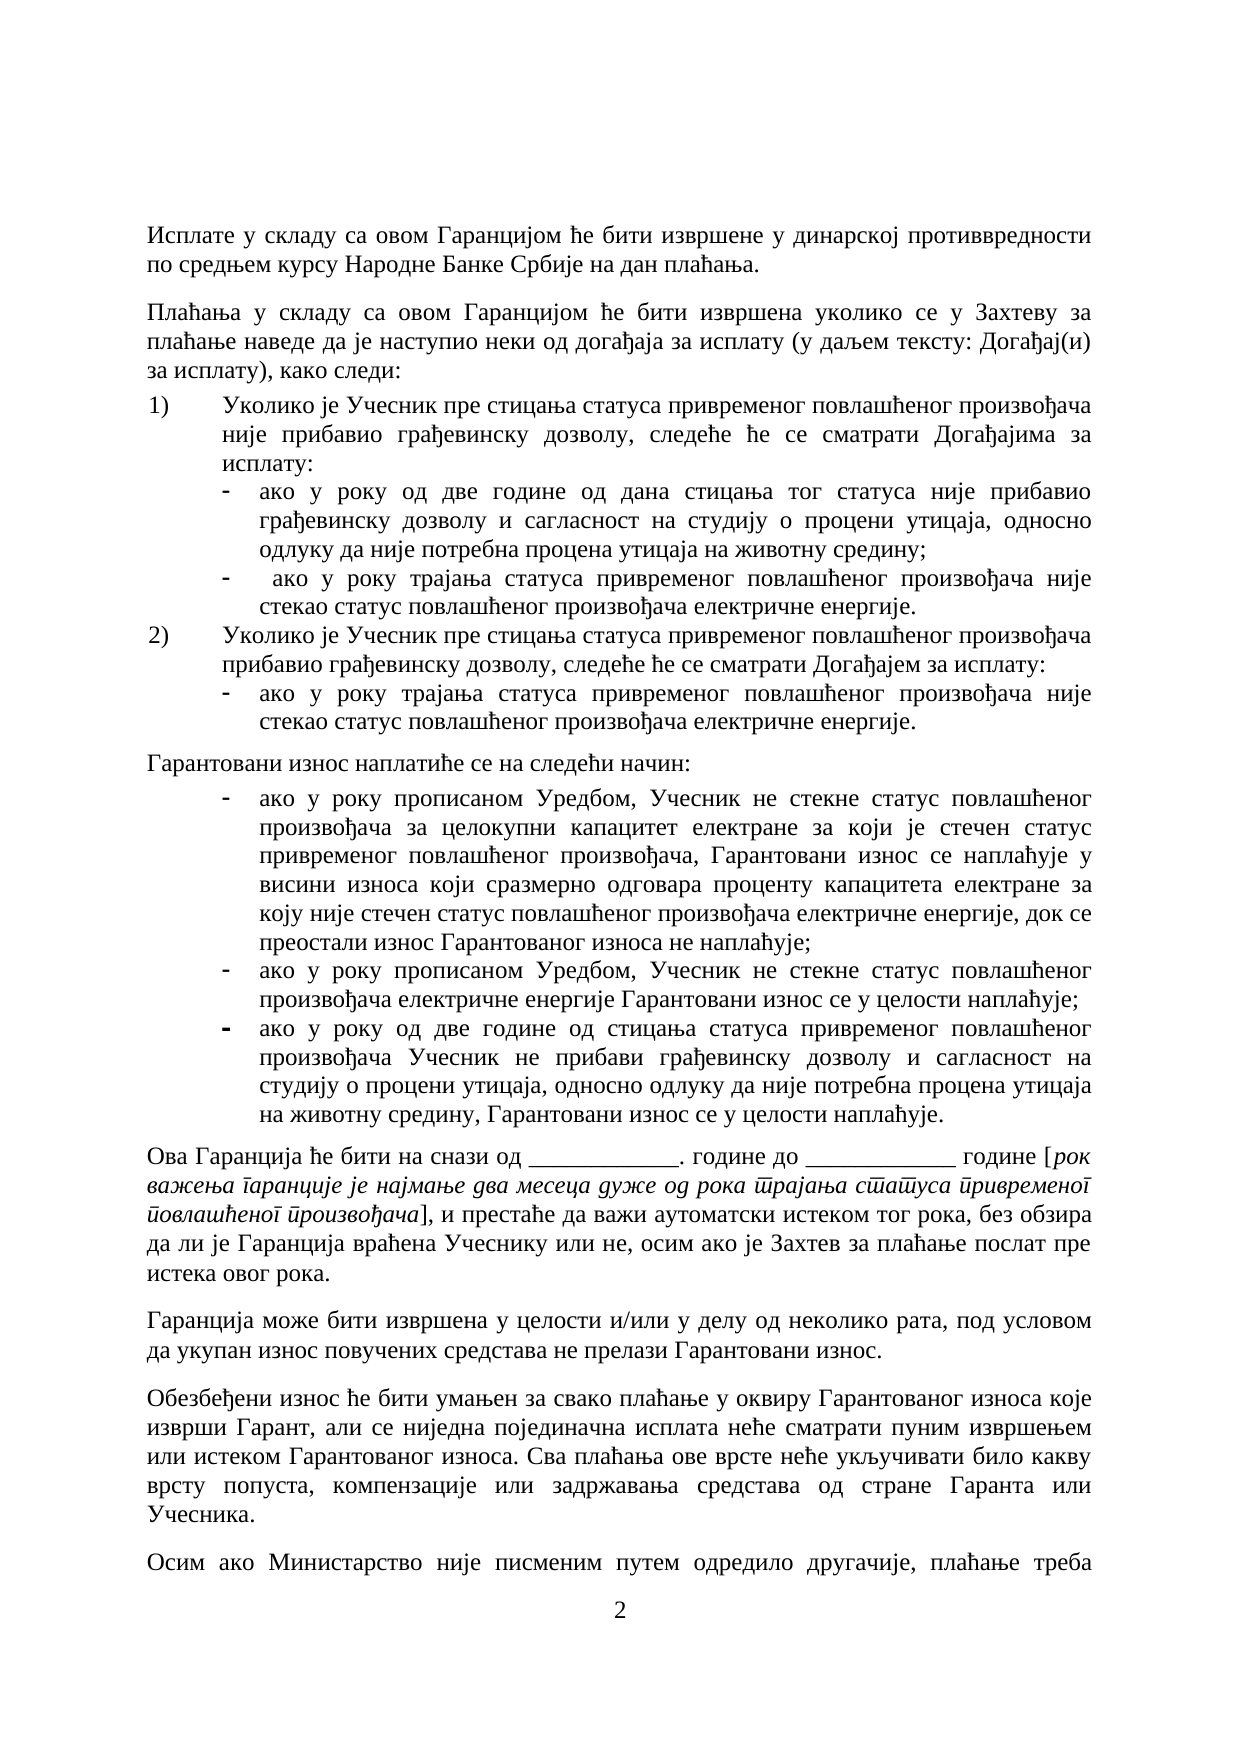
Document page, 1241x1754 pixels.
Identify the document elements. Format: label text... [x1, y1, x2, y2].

table_cell Гарантовани износ наплатиће се на следећи начин: [135, 735, 1104, 783]
table_cell Обезбеђени износ ће бити умањен за свако плаћање у оквиру Гарантованог износа које изврши Гарант, али се ниједна појединачна исплата неће сматрати пуним извршењем или истеком Гарантованог износа. Сва плаћања ове врсте неће укључивати било какву врсту попуста, компензације или задржавања средстава од стране Гаранта или Учесника. [135, 1370, 1104, 1534]
table_cell Плаћања у складу са овом Гаранцијом ће бити извршена уколико се у Захтеву за плаћање наведе да је наступио неки од догађаја за исплату (у даљем тексту: Догађај(и) за исплату), како следи: Уколико је Учесник пре стицања статуса привременог повлашћеног произвођача није прибавио грађевинску дозволу, следеће ће се сматрати Догађајима за исплату: ако у року од две године од дана стицања тог статуса није прибавио грађевинску дозволу и сагласност на студију о процени утицаја, односно одлуку да није потребна процена утицаја на животну средину; ако у року трајања статуса привременог повлашћеног произвођача није стекао статус повлашћеног произвођача електричне енергије. Уколико је Учесник пре стицања статуса привременог повлашћеног произвођача прибавио грађевинску дозволу, следеће ће се сматрати Догађајем за исплату: ако у року трајања статуса привременог повлашћеног произвођача није стекао статус повлашћеног произвођача електричне енергије. [135, 284, 1104, 735]
table_cell Ова Гaранција ће бити на снази од ____________. године до ____________ године [рок важења гаранције је најмање два месеца дуже од рока трајања статуса привременог повлашћеног произвођача], и престаће да важи аутоматски истеком тог рока, без обзира да ли је Гаранција враћена Учеснику или не, осим ако је Захтев за плаћање послат пре истека овог рока. [135, 1128, 1104, 1293]
table_cell Гаранција може бити извршена у целости и/или у делу од неколико рата, под условом да укупан износ повучених средстава не прелази Гарантовани износ. [135, 1293, 1104, 1370]
table_cell aко у року прописаном Уредбом, Учесник не стекне статус повлашћеног произвођача за целокупни капацитет електране за који је стечен статус привременог повлашћеног произвођача, Гарантовани износ се наплаћује у висини износа који сразмерно одговара проценту капацитета електране за коју није стечен статус повлашћеног произвођача електричне енергије, док се преостали износ Гарантованог износа не наплаћује; aко у року прописаном Уредбом, Учесник не стекне статус повлашћеног произвођача електричне енергије Гарантовани износ се у целости наплаћује; aко у року од две године од стицања статуса привременог повлашћеног произвођача Учесник не прибави грађевинску дозволу и сагласност на студију о процени утицаја, односно одлуку да није потребна процена утицаја на животну средину, Гарантовани износ се у целости наплаћује. [135, 783, 1104, 1128]
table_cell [135, 1534, 1104, 1576]
table_header Исплате у складу са овом Гаранцијом ће бити извршене у динарској противвредности по средњем курсу Народне Банке Србије на дан плаћања. [135, 207, 1104, 284]
